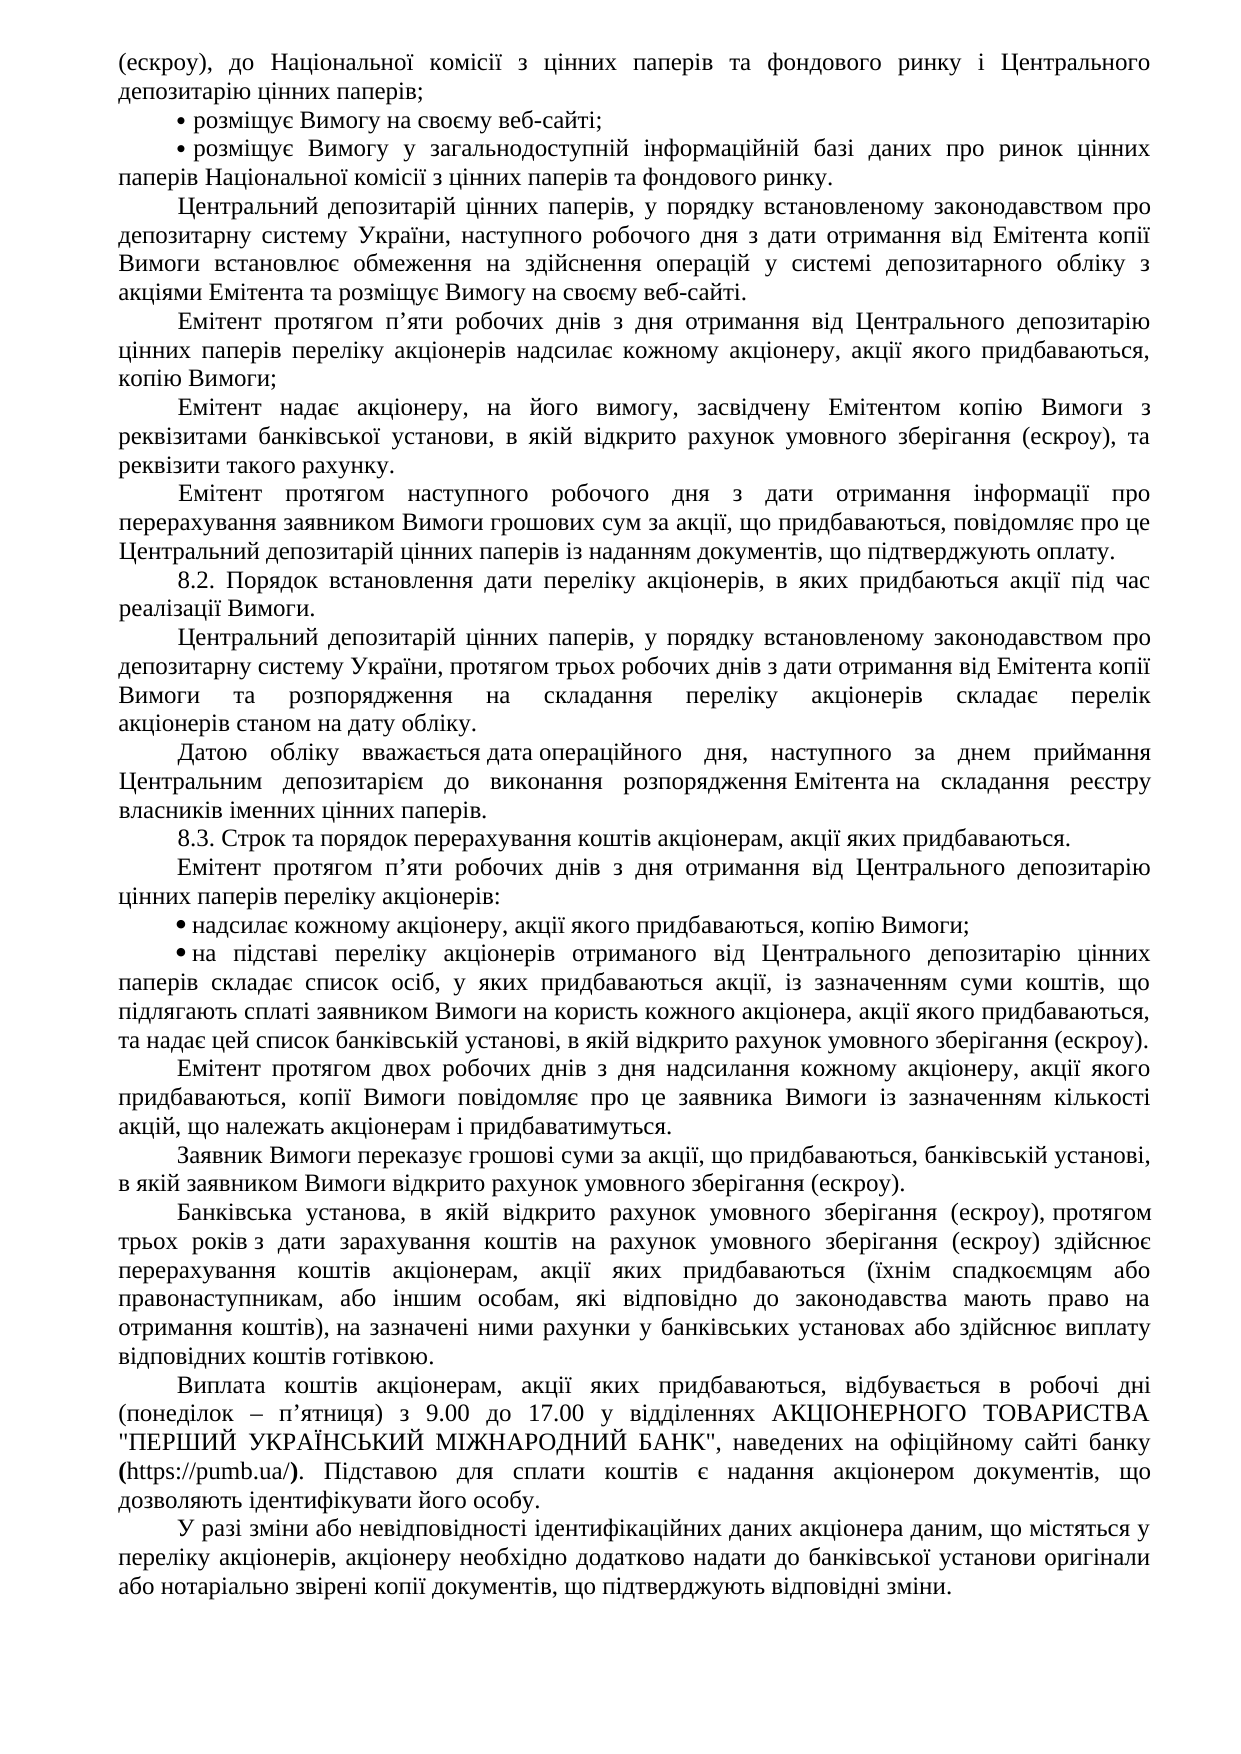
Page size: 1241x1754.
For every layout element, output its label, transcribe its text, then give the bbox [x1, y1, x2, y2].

list розміщує Вимогу на своєму веб-сайті; [118, 105, 1152, 133]
text Емітент протягом двох робочих днів з дня надсилання кожному акціонеру, акції якого придбаваються, копії Вимоги повідомляє про це заявника Вимоги із зазначенням кількості акцій, що належать акціонерам і придбаватимуться. [118, 1053, 1152, 1140]
text Центральний депозитарій цінних паперів, у порядку встановленому законодавством про депозитарну систему України, наступного робочого дня з дати отримання від Емітента копії Вимоги встановлює обмеження на здійснення операцій у системі депозитарного обліку з акціями Емітента та розміщує Вимогу на своєму веб-сайті. [118, 191, 1152, 306]
text Виплата коштів акціонерам, акції яких придбаваються, відбувається в робочі дні (понеділок – п’ятниця) з 9.00 до 17.00 у відділеннях АКЦІОНЕРНОГО ТОВАРИСТВА "ПЕРШИЙ УКРАЇНСЬКИЙ МІЖНАРОДНИЙ БАНК", наведених на офіційному сайті банку (https://pumb.ua/). Підставою для сплати коштів є надання акціонером документів, що дозволяють ідентифікувати його особу. [118, 1370, 1152, 1513]
list надсилає кожному акціонеру, акції якого придбаваються, копію Вимоги; [118, 910, 1152, 938]
list розміщує Вимогу у загальнодоступній інформаційній базі даних про ринок цінних паперів Національної комісії з цінних паперів та фондового ринку. [118, 133, 1152, 191]
text Емітент протягом п’яти робочих днів з дня отримання від Центрального депозитарію цінних паперів переліку акціонерів: [118, 852, 1152, 910]
text Датою обліку вважається дата операційного дня, наступного за днем приймання Центральним депозитарієм до виконання розпорядження Емітента на складання реєстру власників іменних цінних паперів. [119, 737, 1152, 823]
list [118, 47, 1152, 105]
text У разі зміни або невідповідності ідентифікаційних даних акціонера даним, що містяться у переліку акціонерів, акціонеру необхідно додатково надати до банківської установи оригінали або нотаріально звірені копії документів, що підтверджують відповідні зміни. [118, 1513, 1152, 1600]
text Заявник Вимоги переказує грошові суми за акції, що придбаваються, банківській установі, в якій заявником Вимоги відкрито рахунок умовного зберігання (ескроу). [118, 1140, 1152, 1197]
text Емітент надає акціонеру, на його вимогу, засвідчену Емітентом копію Вимоги з реквізитами банківської установи, в якій відкрито рахунок умовного зберігання (ескроу), та реквізити такого рахунку. [118, 392, 1152, 478]
text Центральний депозитарій цінних паперів, у порядку встановленому законодавством про депозитарну систему України, протягом трьох робочих днів з дати отримання від Емітента копії Вимоги та розпорядження на складання переліку акціонерів складає перелік акціонерів станом на дату обліку. [118, 622, 1152, 737]
text 8.3. Строк та порядок перерахування коштів акціонерам, акції яких придбаваються. [119, 823, 1152, 852]
list на підставі переліку акціонерів отриманого від Центрального депозитарію цінних паперів складає список осіб, у яких придбаваються акції, із зазначенням суми коштів, що підлягають сплаті заявником Вимоги на користь кожного акціонера, акції якого придбаваються, та надає цей список банківській установі, в якій відкрито рахунок умовного зберігання (ескроу). [118, 938, 1152, 1053]
text Емітент протягом п’яти робочих днів з дня отримання від Центрального депозитарію цінних паперів переліку акціонерів надсилає кожному акціонеру, акції якого придбаваються, копію Вимоги; [118, 306, 1152, 392]
text Емітент протягом наступного робочого дня з дати отримання інформації про перерахування заявником Вимоги грошових сум за акції, що придбаваються, повідомляє про це Центральний депозитарій цінних паперів із наданням документів, що підтверджують оплату. [119, 478, 1152, 565]
text 8.2. Порядок встановлення дати переліку акціонерів, в яких придбаються акції під час реалізації Вимоги. [119, 565, 1152, 622]
text Банківська установа, в якій відкрито рахунок умовного зберігання (ескроу), протягом трьох років з дати зарахування коштів на рахунок умовного зберігання (ескроу) здійснює перерахування коштів акціонерам, акції яких придбаваються (їхнім спадкоємцям або правонаступникам, або іншим особам, які відповідно до законодавства мають право на отримання коштів), на зазначені ними рахунки у банківських установах або здійснює виплату відповідних коштів готівкою. [118, 1197, 1152, 1370]
